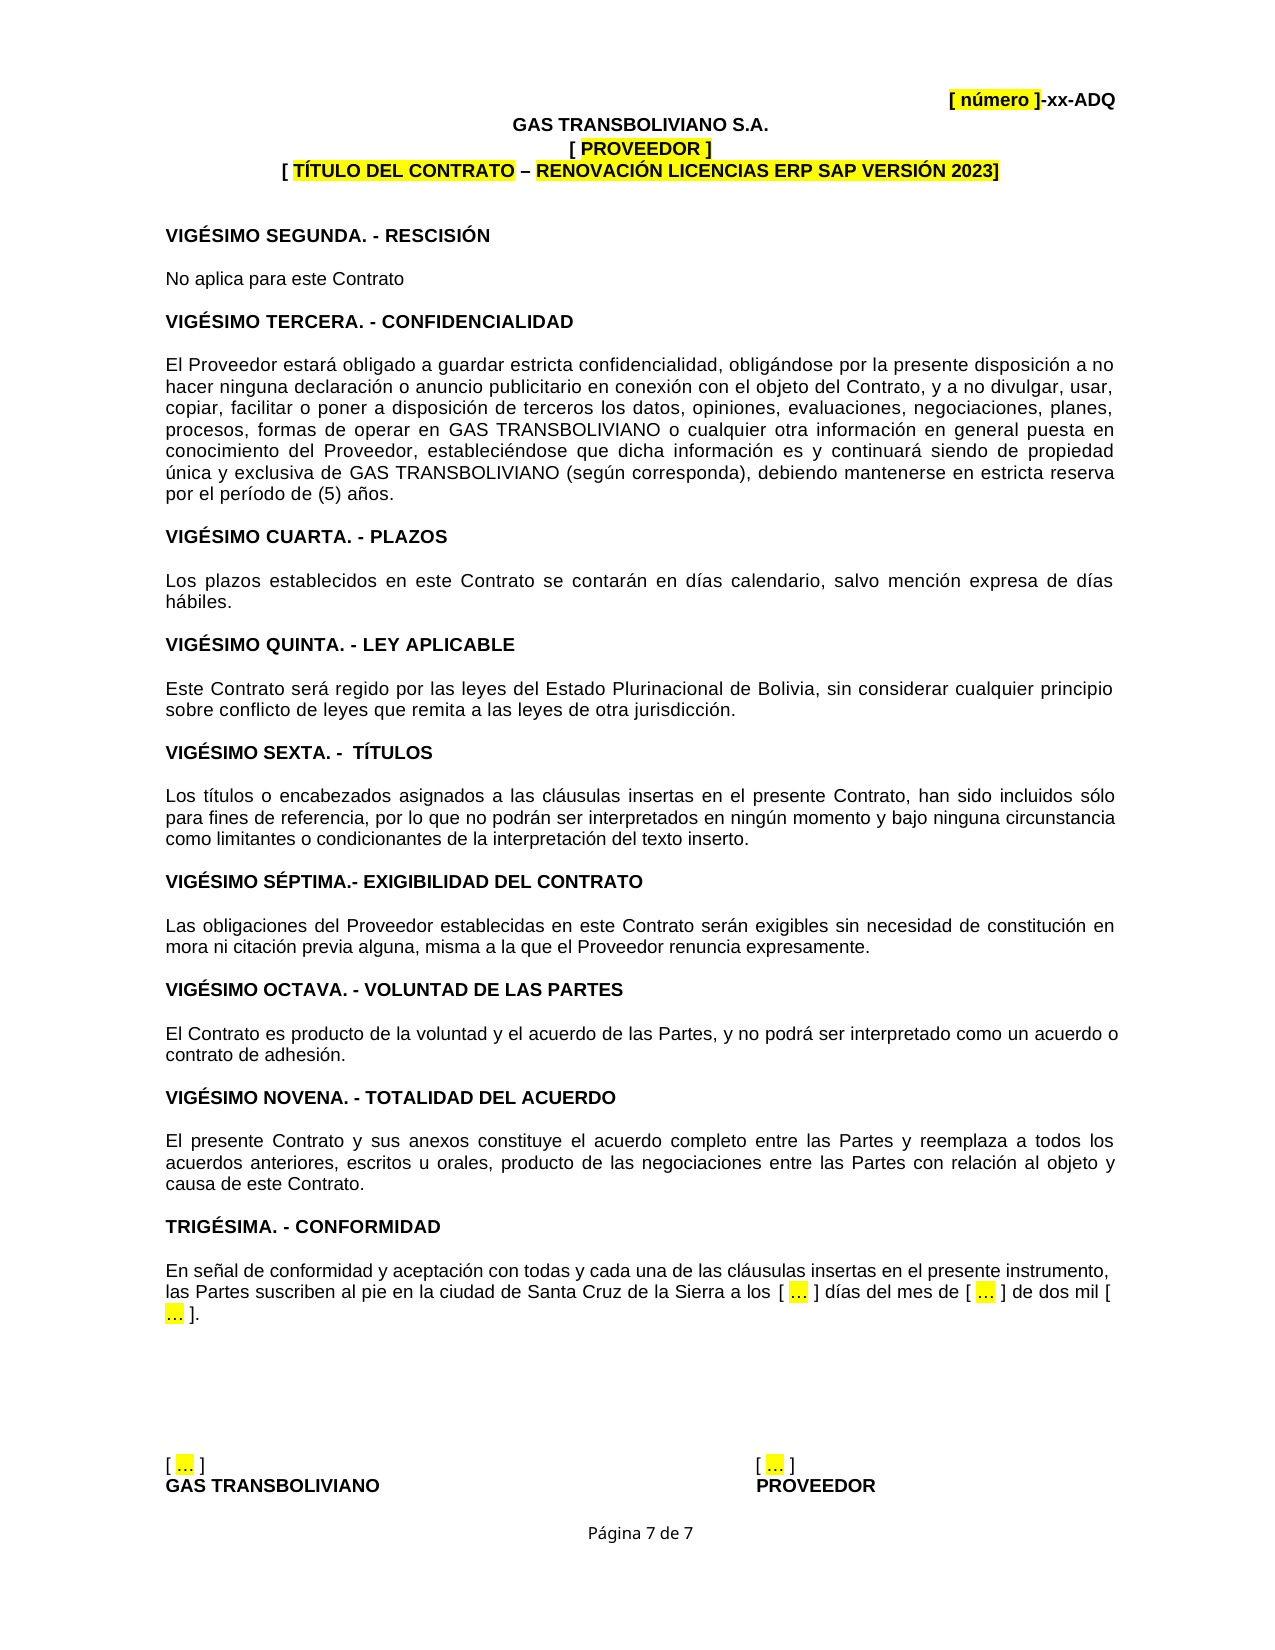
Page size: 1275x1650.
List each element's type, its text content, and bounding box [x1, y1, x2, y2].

text No aplica para este Contrato [165, 268, 1116, 289]
text Los títulos o encabezados asignados a las cláusulas insertas en el presente Contrato, han sido incluidos sólo para fines de referencia, por lo que no podrán ser interpretados en ningún momento y bajo ninguna circunstancia como limitantes o condicionantes de la interpretación del texto inserto. [165, 785, 1116, 850]
text [ … ] [ … ] [165, 1453, 1116, 1475]
text GAS TRANSBOLIVIANO PROVEEDOR [165, 1475, 1110, 1497]
text TRIGÉSIMA. - CONFORMIDAD [165, 1216, 1116, 1238]
text El presente Contrato y sus anexos constituye el acuerdo completo entre las Partes y reemplaza a todos los acuerdos anteriores, escritos u orales, producto de las negociaciones entre las Partes con relación al objeto y causa de este Contrato. [165, 1130, 1116, 1195]
text En señal de conformidad y aceptación con todas y cada una de las cláusulas insertas en el presente instrumento, las Partes suscriben al pie en la ciudad de Santa Cruz de la Sierra a los [ … ] días del mes de [ … ] de dos mil [ … ]. [165, 1259, 1110, 1324]
text vigésimo OCTAVA. - Voluntad de las partes [165, 979, 1086, 1001]
text VIGÉSIMO QUINTA. - LEY APLICABLE [165, 634, 1116, 656]
text VIGÉSIMO SÉPTIMA.- Exigibilidad del Contrato [165, 871, 1116, 893]
text Este Contrato será regido por las leyes del Estado Plurinacional de Bolivia, sin considerar cualquier principio sobre conflicto de leyes que remita a las leyes de otra jurisdicción. [165, 677, 1116, 720]
text VIGÉSIMO CUARTA. - PLAZOS [165, 526, 1116, 548]
text VIGÉSIMO TERCERA. - CONFIDENCIALIDAD [165, 311, 1116, 332]
text Las obligaciones del Proveedor establecidas en este Contrato serán exigibles sin necesidad de constitución en mora ni citación previa alguna, misma a la que el Proveedor renuncia expresamente. [165, 914, 1116, 958]
text El Contrato es producto de la voluntad y el acuerdo de las Partes, y no podrá ser interpretado como un acuerdo o contrato de adhesión. [165, 1022, 1119, 1065]
text VIGÉSIMO SEGUNDA. - RESCISIÓN [165, 224, 1116, 246]
text VIGÉSIMO NOVENA. - TOTALIDAD DEL ACUERDO [165, 1087, 1116, 1108]
text El Proveedor estará obligado a guardar estricta confidencialidad, obligándose por la presente disposición a no hacer ninguna declaración o anuncio publicitario en conexión con el objeto del Contrato, y a no divulgar, usar, copiar, facilitar o poner a disposición de terceros los datos, opiniones, evaluaciones, negociaciones, planes, procesos, formas de operar en GAS TRANSBOLIVIANO o cualquier otra información en general puesta en conocimiento del Proveedor, estableciéndose que dicha información es y continuará siendo de propiedad única y exclusiva de GAS TRANSBOLIVIANO (según corresponda), debiendo mantenerse en estricta reserva por el período de (5) años. [165, 354, 1116, 505]
text VIGÉSIMO SEXTA. - Títulos [165, 742, 1116, 763]
text Los plazos establecidos en este Contrato se contarán en días calendario, salvo mención expresa de días hábiles. [165, 569, 1116, 613]
